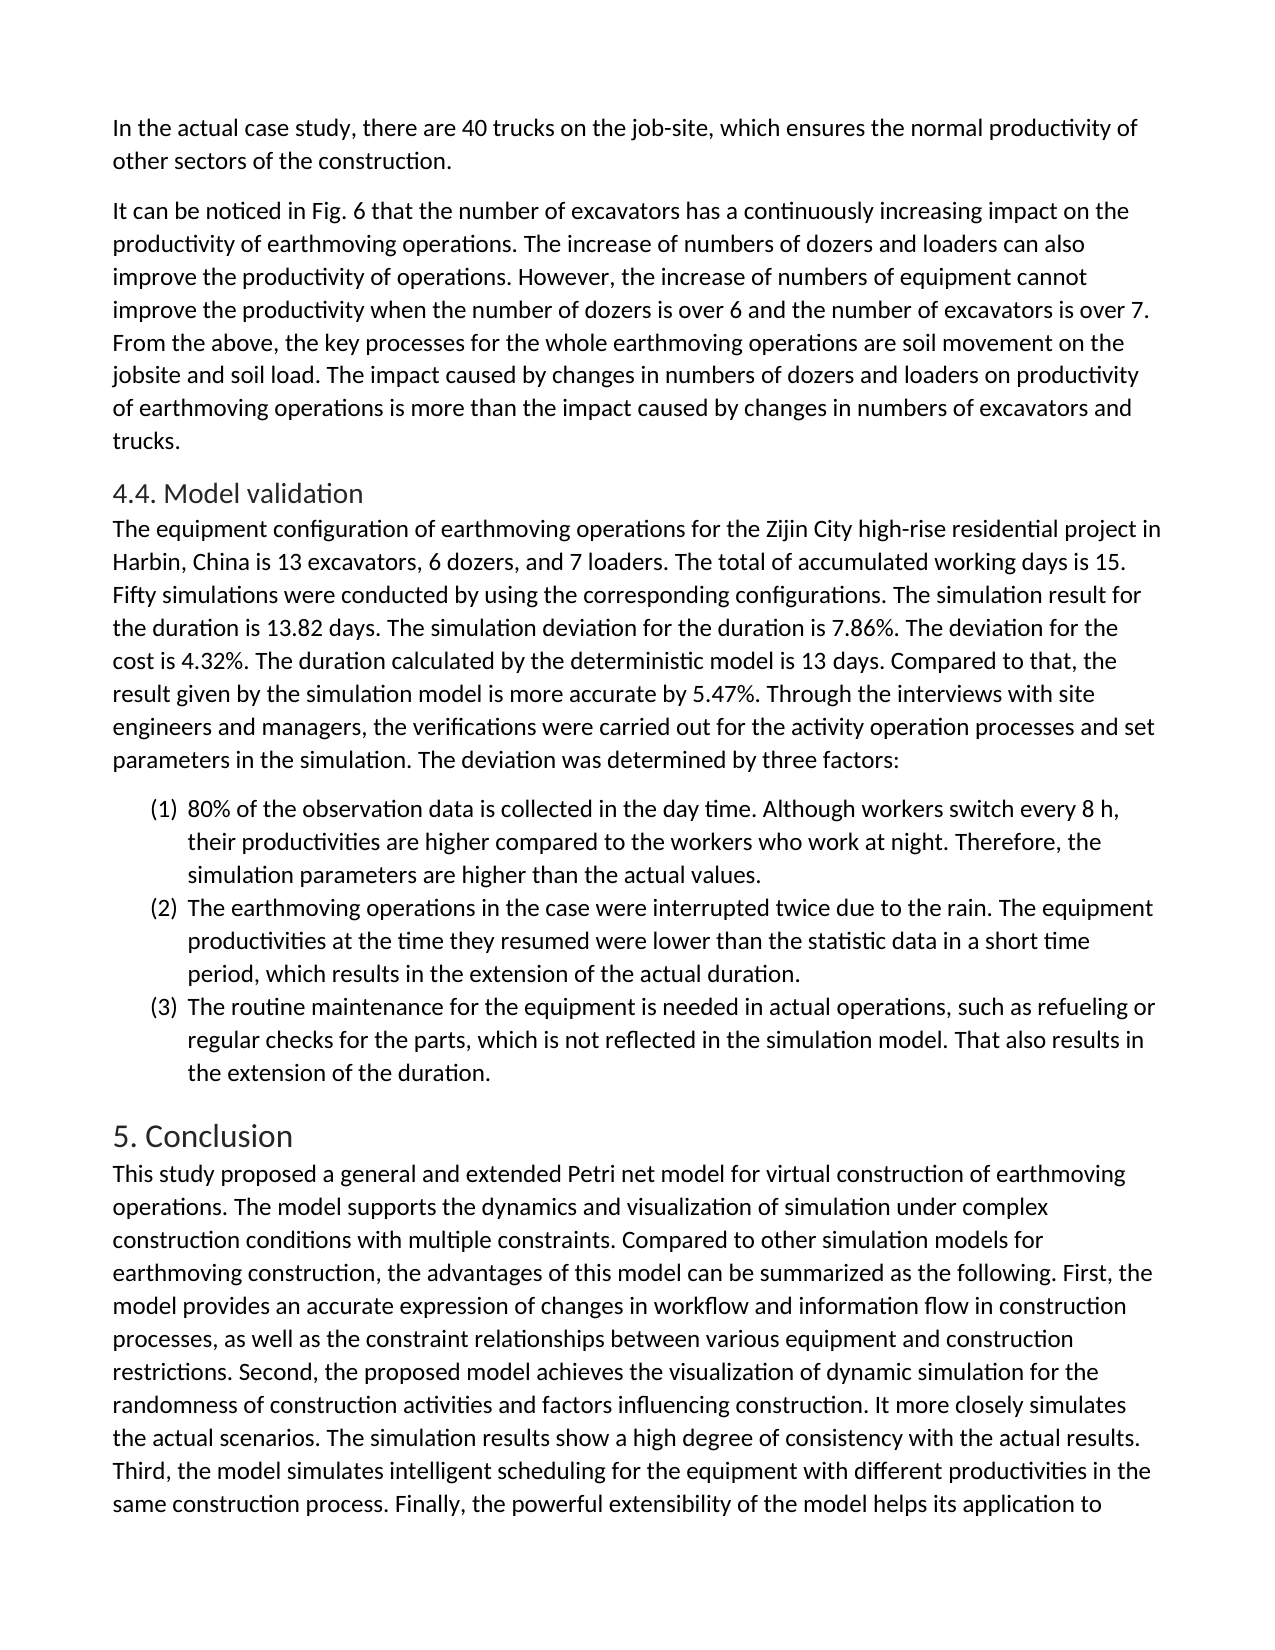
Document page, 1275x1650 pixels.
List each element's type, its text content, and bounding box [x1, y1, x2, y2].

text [112, 1159, 1162, 1518]
list The routine maintenance for the equipment is needed in actual operations, such as refueling or regular checks for the parts, which is not reflected in the simulation model. That also results in the extension of the duration. [150, 991, 1162, 1087]
list 80% of the observation data is collected in the day time. Although workers switch every 8 h, their productivities are higher compared to the workers who work at night. Therefore, the simulation parameters are higher than the actual values. [150, 793, 1162, 890]
subtitle 4.4. Model validation [112, 475, 1162, 511]
text It can be noticed in Fig. 6 that the number of excavators has a continuously increasing impact on the productivity of earthmoving operations. The increase of numbers of dozers and loaders can also improve the productivity of operations. However, the increase of numbers of equipment cannot improve the productivity when the number of dozers is over 6 and the number of excavators is over 7. From the above, the key processes for the whole earthmoving operations are soil movement on the jobsite and soil load. The impact caused by changes in numbers of dozers and loaders on productivity of earthmoving operations is more than the impact caused by changes in numbers of excavators and trucks. [112, 195, 1162, 456]
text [112, 112, 1162, 176]
list The earthmoving operations in the case were interrupted twice due to the rain. The equipment productivities at the time they resumed were lower than the statistic data in a short time period, which results in the extension of the actual duration. [150, 892, 1162, 988]
subtitle 5. Conclusion [112, 1115, 1162, 1155]
text The equipment configuration of earthmoving operations for the Zijin City high-rise residential project in Harbin, China is 13 excavators, 6 dozers, and 7 loaders. The total of accumulated working days is 15. Fifty simulations were conducted by using the corresponding configurations. The simulation result for the duration is 13.82 days. The simulation deviation for the duration is 7.86%. The deviation for the cost is 4.32%. The duration calculated by the deterministic model is 13 days. Compared to that, the result given by the simulation model is more accurate by 5.47%. Through the interviews with site engineers and managers, the verifications were carried out for the activity operation processes and set parameters in the simulation. The deviation was determined by three factors: [112, 513, 1162, 774]
